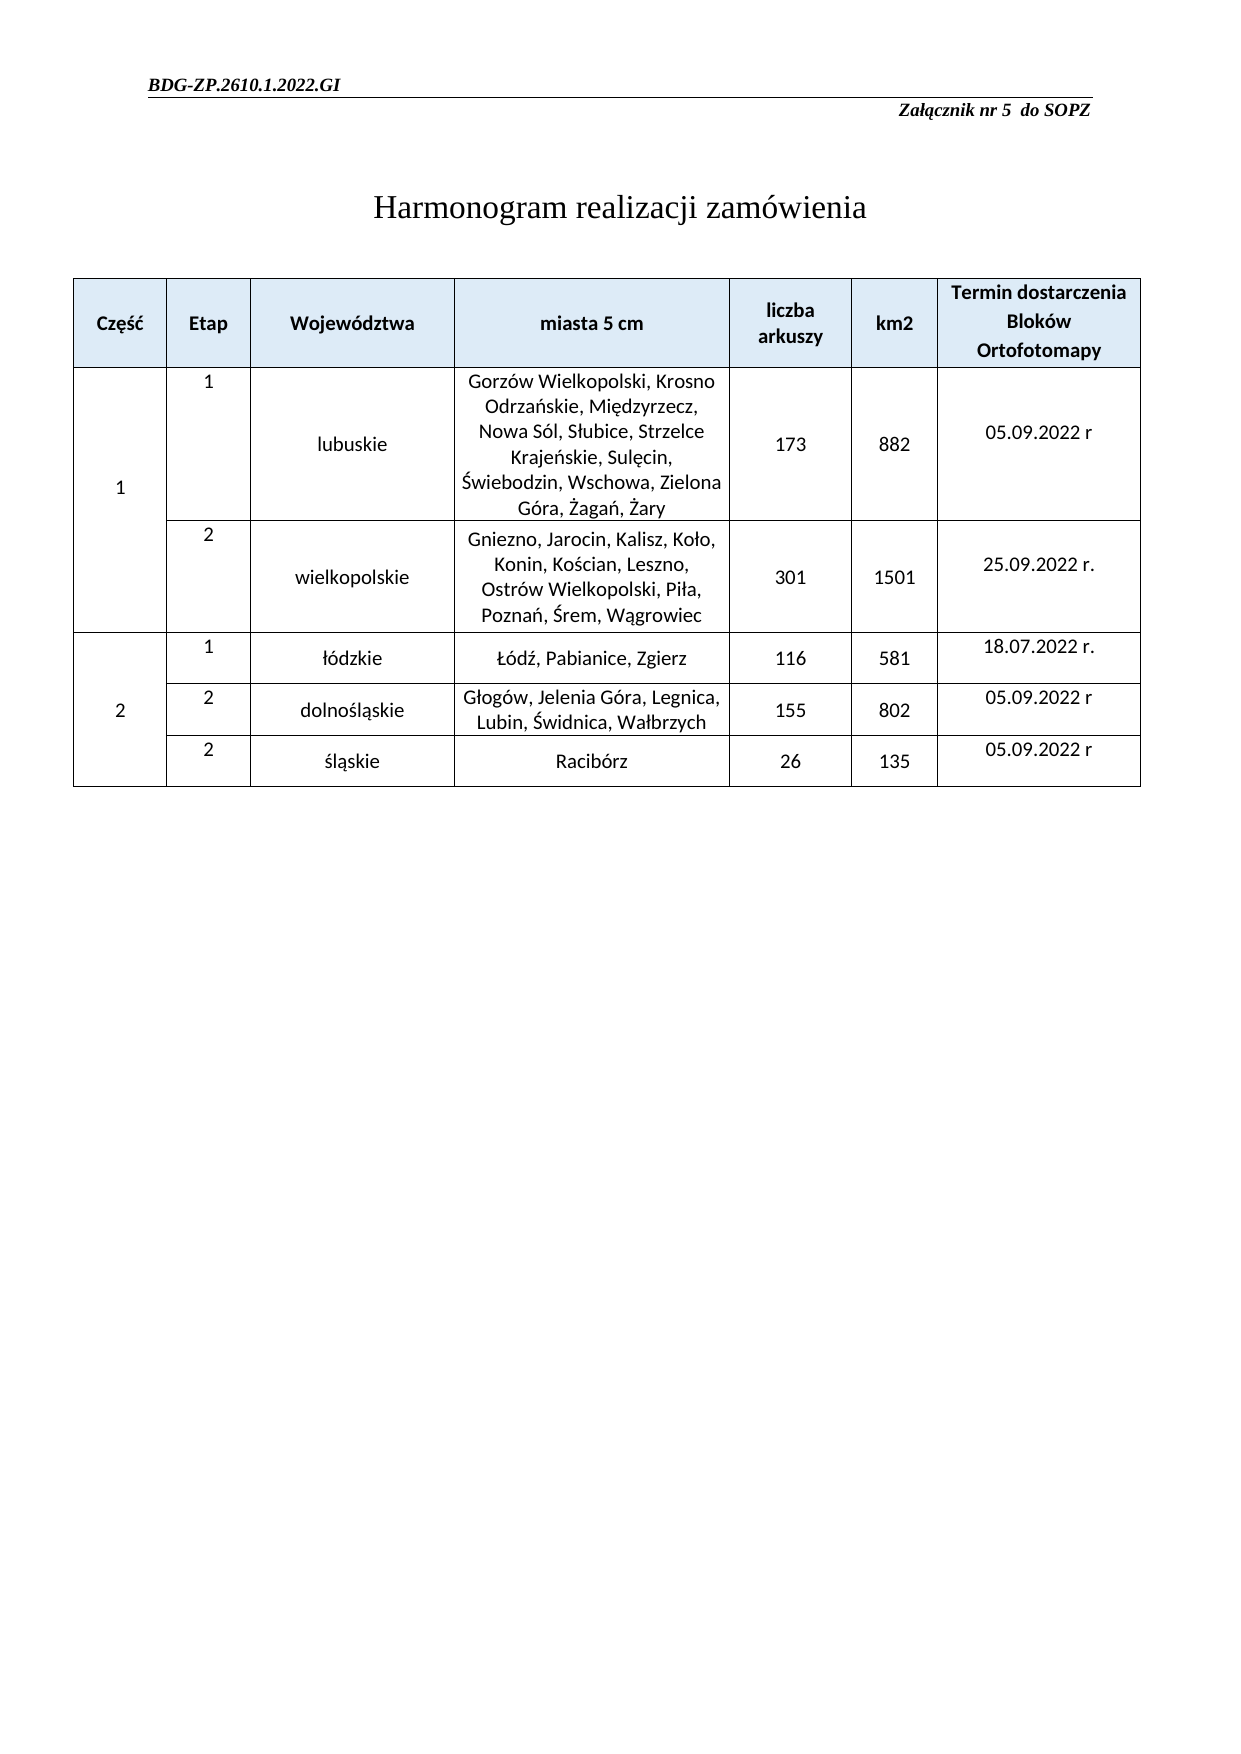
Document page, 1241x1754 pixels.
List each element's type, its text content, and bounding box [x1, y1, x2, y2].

table_cell 2 [167, 521, 250, 632]
table_cell śląskie [251, 736, 454, 786]
table_cell 05.09.2022 r [938, 736, 1140, 786]
table_cell 05.09.2022 r [938, 684, 1140, 735]
table_cell 116 [730, 633, 851, 683]
table_header Termin dostarczenia Bloków Ortofotomapy [938, 279, 1140, 367]
table_cell 26 [730, 736, 851, 786]
table_cell 2 [167, 736, 250, 786]
table_cell Racibórz [455, 736, 729, 786]
table_cell 135 [852, 736, 937, 786]
table_header Część [74, 279, 166, 367]
table_cell Głogów, Jelenia Góra, Legnica, Lubin, Świdnica, Wałbrzych [455, 684, 729, 735]
table_cell 05.09.2022 r [938, 368, 1140, 520]
table_cell 1501 [852, 521, 937, 632]
table_cell Gniezno, Jarocin, Kalisz, Koło, Konin, Kościan, Leszno, Ostrów Wielkopolski, Piła, Poznań, Śrem, Wągrowiec [455, 521, 729, 632]
table_cell 882 [852, 368, 937, 520]
table_cell 1 [74, 368, 166, 632]
table_header Etap [167, 279, 250, 367]
table_cell 301 [730, 521, 851, 632]
table_cell 1 [167, 633, 250, 683]
table_cell 2 [167, 684, 250, 735]
table_cell 155 [730, 684, 851, 735]
table_cell dolnośląskie [251, 684, 454, 735]
table_header km2 [852, 279, 937, 367]
table_cell lubuskie [251, 368, 454, 520]
table_header miasta 5 cm [455, 279, 729, 367]
table_cell 173 [730, 368, 851, 520]
table_header liczba arkuszy [730, 279, 851, 367]
table_cell 2 [74, 633, 166, 786]
table_header Województwa [251, 279, 454, 367]
table_cell 1 [167, 368, 250, 520]
table_cell łódzkie [251, 633, 454, 683]
table_cell 18.07.2022 r. [938, 633, 1140, 683]
table_cell 802 [852, 684, 937, 735]
table_cell 581 [852, 633, 937, 683]
table_cell 25.09.2022 r. [938, 521, 1140, 632]
table_cell Łódź, Pabianice, Zgierz [455, 633, 729, 683]
table_cell Gorzów Wielkopolski, Krosno Odrzańskie, Międzyrzecz, Nowa Sól, Słubice, Strzelce Krajeńskie, Sulęcin, Świebodzin, Wschowa, Zielona Góra, Żagań, Żary [455, 368, 729, 520]
table_cell wielkopolskie [251, 521, 454, 632]
text Harmonogram realizacji zamówienia [148, 187, 1093, 225]
